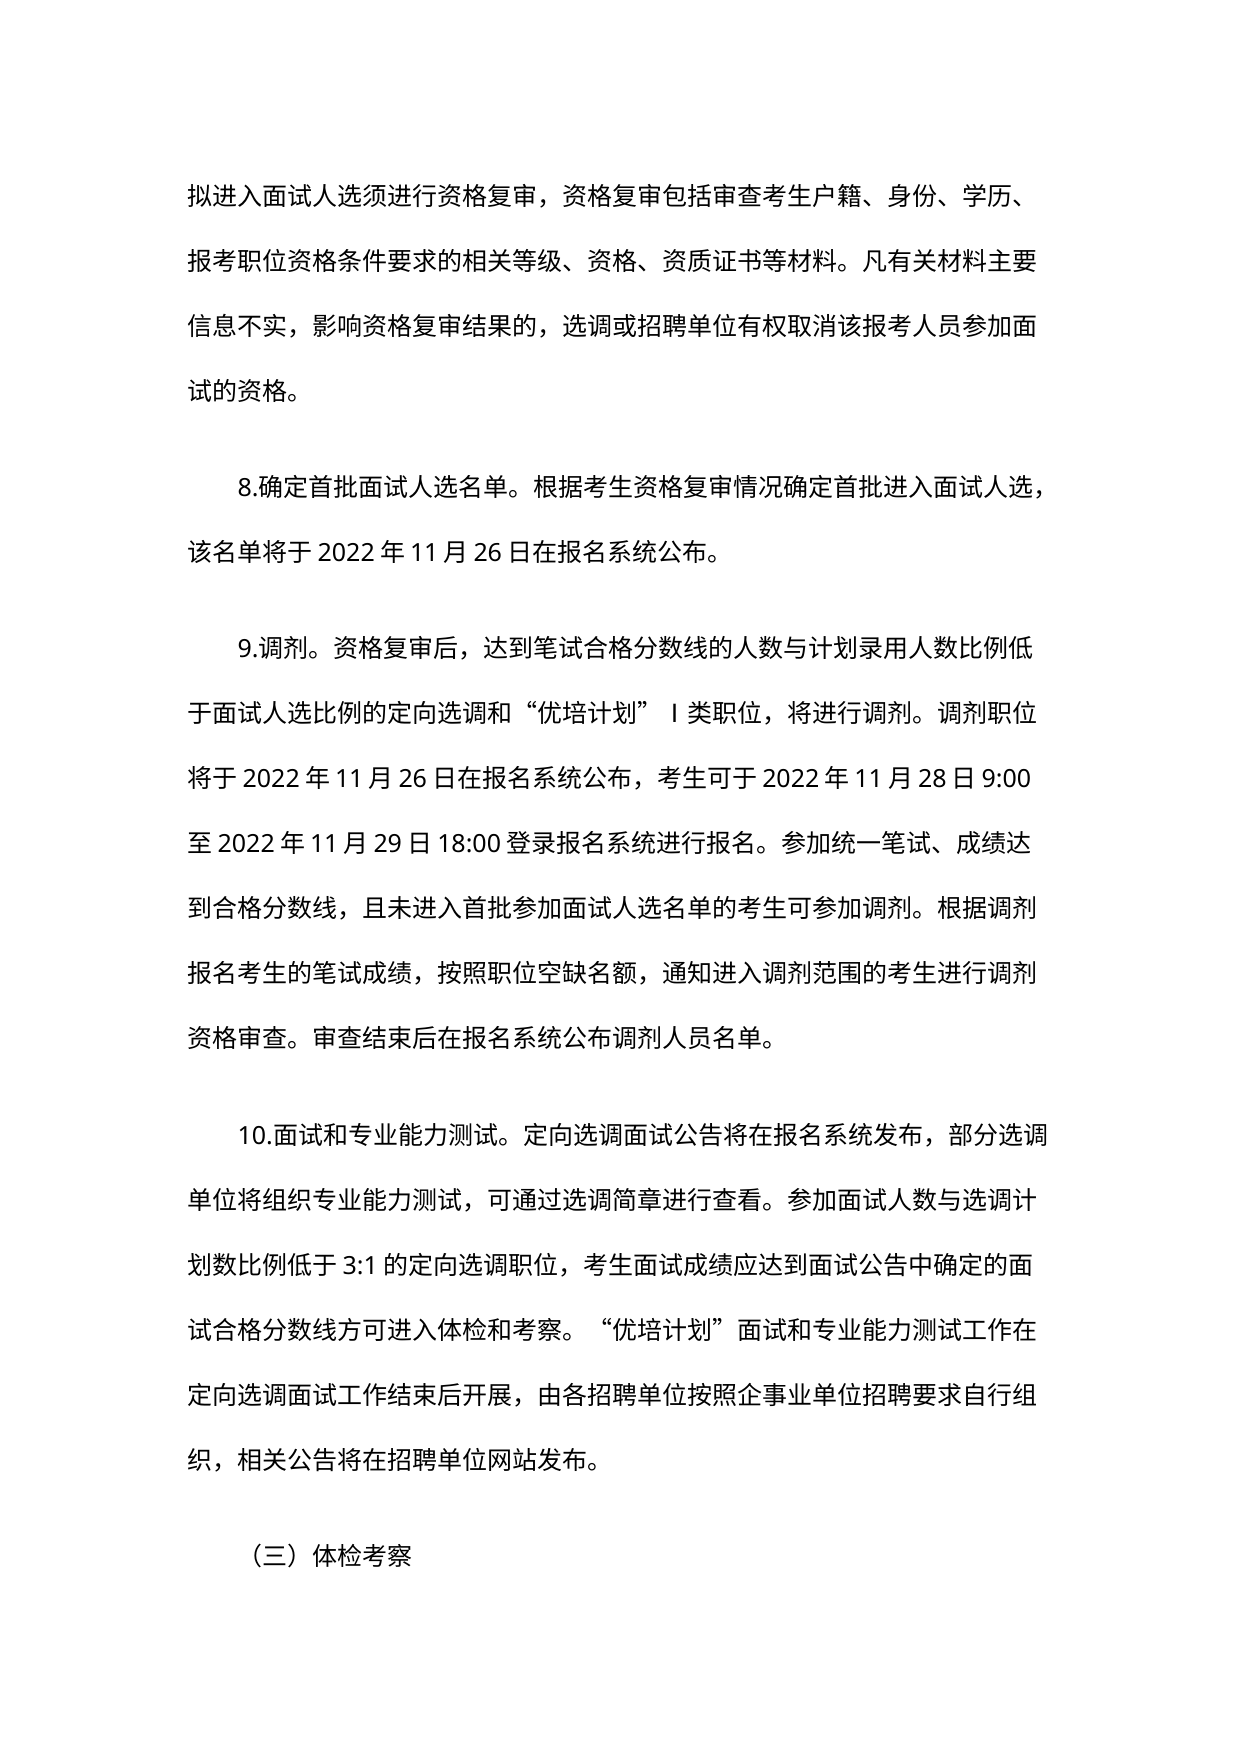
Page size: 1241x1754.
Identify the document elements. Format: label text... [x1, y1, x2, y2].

text 10.面试和专业能力测试。定向选调面试公告将在报名系统发布，部分选调单位将组织专业能力测试，可通过选调简章进行查看。参加面试人数与选调计划数比例低于3:1的定向选调职位，考生面试成绩应达到面试公告中确定的面试合格分数线方可进入体检和考察。“优培计划”面试和专业能力测试工作在定向选调面试工作结束后开展，由各招聘单位按照企事业单位招聘要求自行组织，相关公告将在招聘单位网站发布。 [187, 1101, 1053, 1491]
text 9.调剂。资格复审后，达到笔试合格分数线的人数与计划录用人数比例低于面试人选比例的定向选调和“优培计划”Ⅰ类职位，将进行调剂。调剂职位将于2022年11月26日在报名系统公布，考生可于2022年11月28日9:00至2022年11月29日18:00登录报名系统进行报名。参加统一笔试、成绩达到合格分数线，且未进入首批参加面试人选名单的考生可参加调剂。根据调剂报名考生的笔试成绩，按照职位空缺名额，通知进入调剂范围的考生进行调剂资格审查。审查结束后在报名系统公布调剂人员名单。 [187, 614, 1053, 1069]
text （三）体检考察 [187, 1522, 1053, 1587]
text 8.确定首批面试人选名单。根据考生资格复审情况确定首批进入面试人选，该名单将于2022年11月26日在报名系统公布。 [187, 453, 1053, 583]
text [187, 162, 1053, 422]
